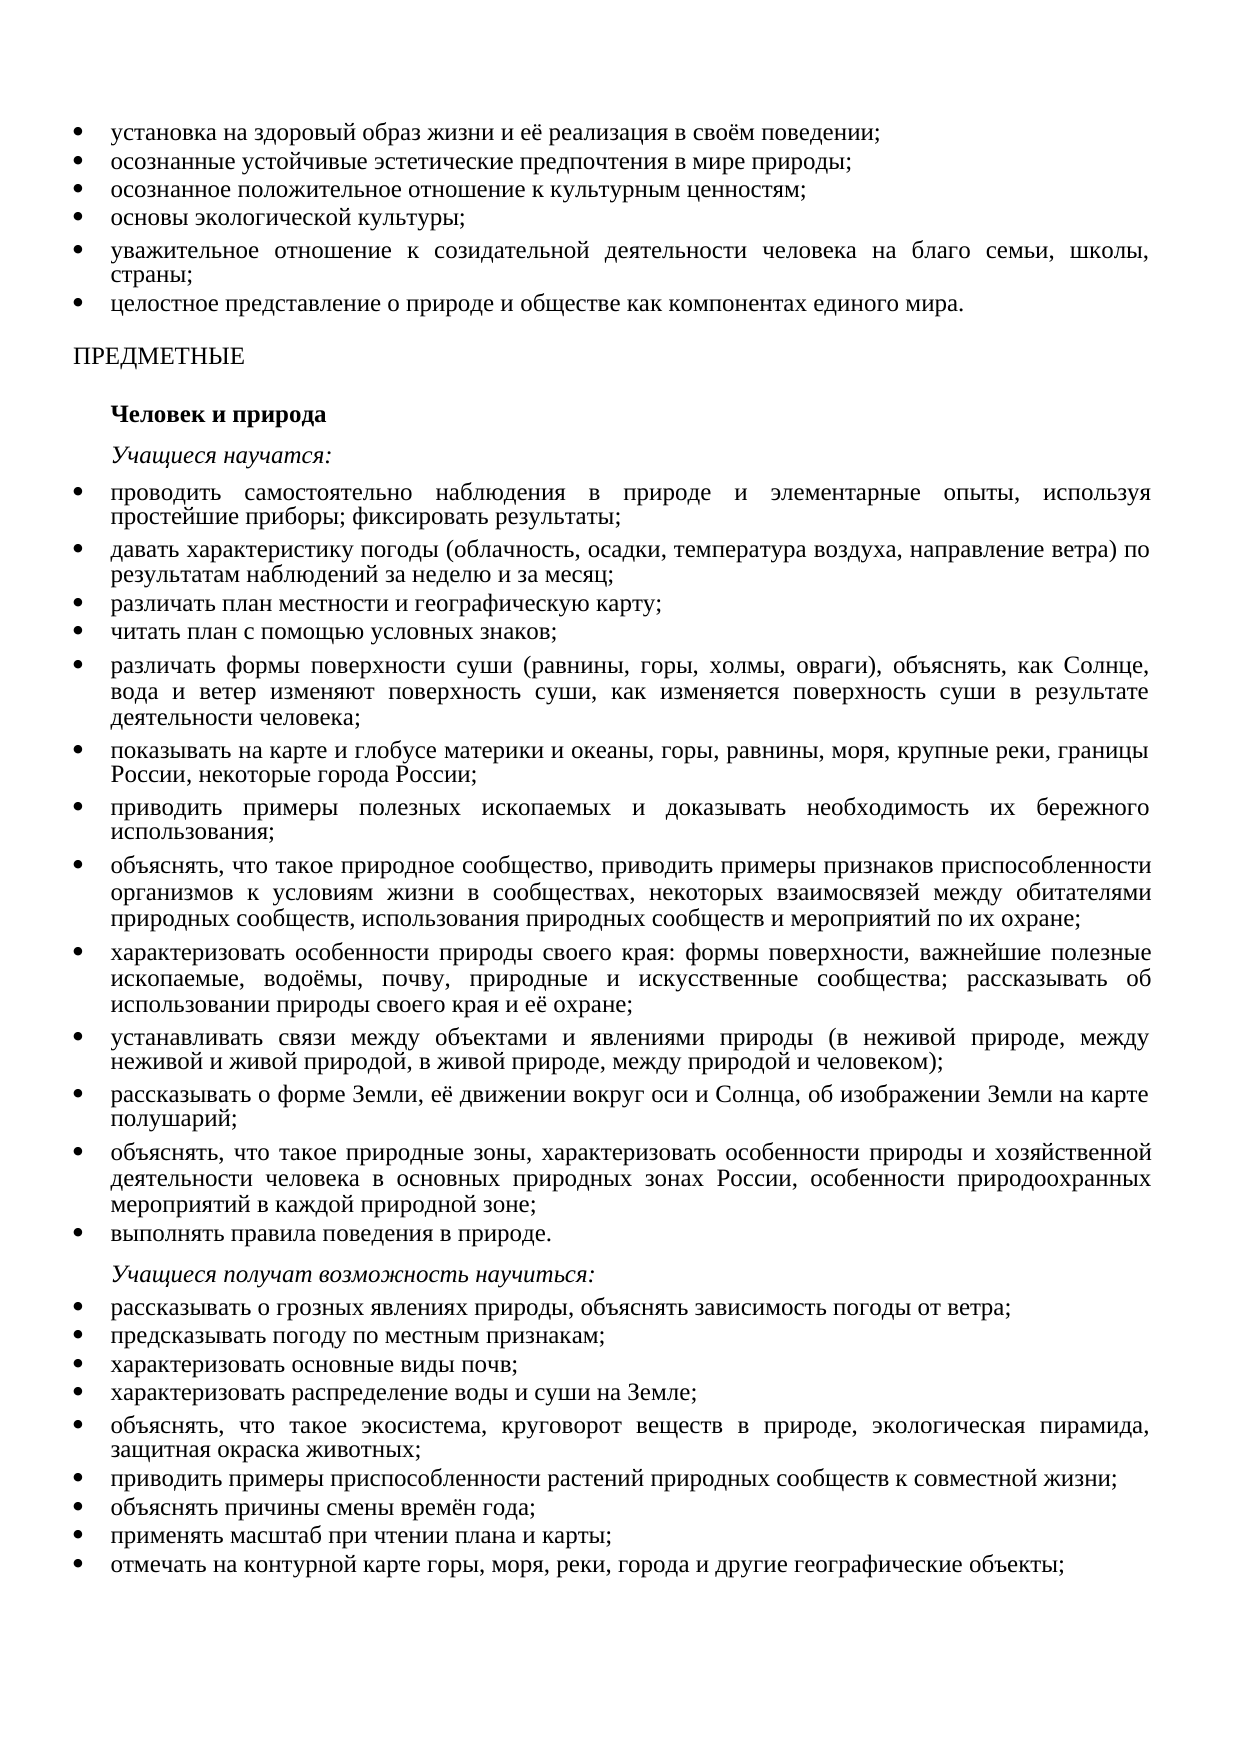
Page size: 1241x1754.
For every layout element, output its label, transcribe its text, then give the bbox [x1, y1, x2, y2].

list уважительное отношение к созидательной деятельности человека на благо семьи, школы, страны; [74, 239, 1151, 288]
list характеризовать основные виды почв; [74, 1349, 1153, 1378]
list целостное представление о природе и обществе как компонентах единого мира. [74, 288, 1153, 317]
list выполнять правила поведения в природе. [74, 1218, 1153, 1247]
list давать характеристику погоды (облачность, осадки, температура воздуха, направление ветра) по результатам наблюдений за неделю и за месяц; [74, 538, 1151, 588]
list осознанные устойчивые эстетические предпочтения в мире природы; [74, 146, 1153, 174]
list рассказывать о грозных явлениях природы, объяснять зависимость погоды от ветра; [74, 1292, 1153, 1321]
list устанавливать связи между объектами и явлениями природы (в неживой природе, между неживой и живой природой, в живой природе, между природой и человеком); [74, 1026, 1151, 1075]
list отмечать на контурной карте горы, моря, реки, города и другие географические объекты; [74, 1549, 1153, 1578]
list предсказывать погоду по местным признакам; [74, 1321, 1153, 1349]
list осознанное положительное отношение к культурным ценностям; [74, 174, 1153, 203]
list характеризовать особенности природы своего края: формы поверхности, важнейшие полезные ископаемые, водоёмы, почву, природные и искусственные сообщества; рассказывать об использовании природы своего края и её охране; [74, 940, 1153, 1018]
list основы экологической культуры; [74, 203, 1153, 231]
text Учащиеся научатся: [110, 440, 1153, 469]
list характеризовать распределение воды и суши на Земле; [74, 1378, 1153, 1406]
list объяснять, что такое природные зоны, характеризовать особенности природы и хозяйственной деятельности человека в основных природных зонах России, особенности природоохранных мероприятий в каждой природной зоне; [74, 1140, 1153, 1218]
list объяснять, что такое экосистема, круговорот веществ в природе, экологическая пирамида, защитная окраска животных; [74, 1414, 1151, 1463]
list объяснять, что такое природное сообщество, приводить примеры признаков приспособленности организмов к условиям жизни в сообществах, некоторых взаимосвязей между обитателями природных сообществ, использования природных сообществ и мероприятий по их охране; [74, 853, 1153, 932]
list приводить примеры полезных ископаемых и доказывать необходимость их бережного использования; [74, 796, 1151, 845]
list различать план местности и географическую карту; [74, 588, 1153, 617]
list различать формы поверхности суши (равнины, горы, холмы, овраги), объяснять, как Солнце, вода и ветер изменяют поверхность суши, как изменяется поверхность суши в результате деятельности человека; [74, 653, 1151, 731]
list приводить примеры приспособленности растений природных сообществ к совместной жизни; [74, 1463, 1153, 1492]
list рассказывать о форме Земли, её движении вокруг оси и Солнца, об изображении Земли на карте полушарий; [74, 1083, 1151, 1132]
list показывать на карте и глобусе материки и океаны, горы, равнины, моря, крупные реки, границы России, некоторые города России; [74, 739, 1151, 788]
list читать план с помощью условных знаков; [74, 617, 1153, 645]
text ПРЕДМЕТНЫЕ [73, 341, 1153, 370]
list объяснять причины смены времён года; [74, 1492, 1153, 1521]
text Человек и природа [110, 399, 1153, 428]
list проводить самостоятельно наблюдения в природе и элементарные опыты, используя простейшие приборы; фиксировать результаты; [74, 481, 1153, 530]
list установка на здоровый образ жизни и её реализация в своём поведении; [74, 117, 1153, 146]
list применять масштаб при чтении плана и карты; [74, 1521, 1153, 1549]
text Учащиеся получат возможность научиться: [110, 1259, 1153, 1288]
